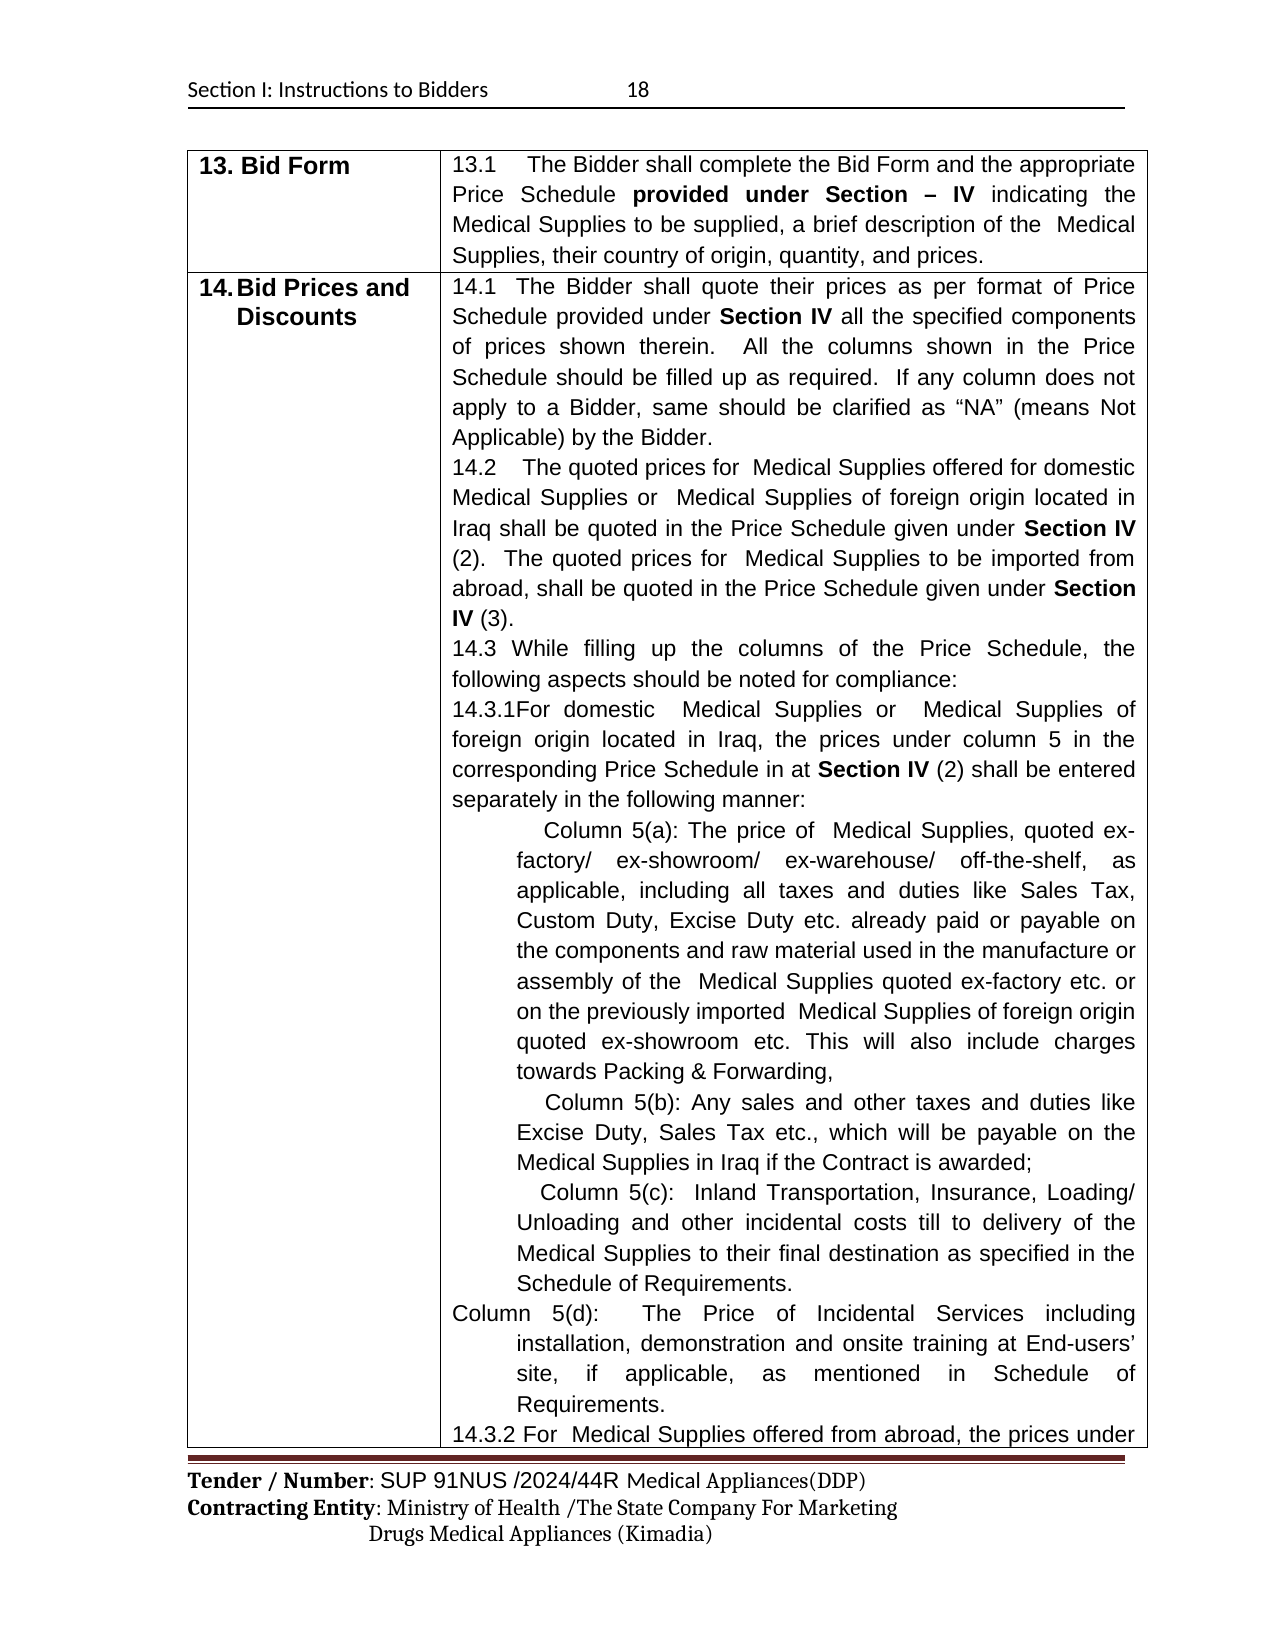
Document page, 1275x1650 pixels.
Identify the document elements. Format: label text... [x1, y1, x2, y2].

table_cell 13. Bid Form [188, 151, 440, 272]
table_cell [441, 273, 1147, 1447]
table_cell 13.1 The Bidder shall complete the Bid Form and the appropriate Price Schedule provided under Section – IV indicating the Medical Supplies to be supplied, a brief description of the Medical Supplies, their country of origin, quantity, and prices. [441, 151, 1147, 272]
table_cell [188, 273, 440, 1447]
